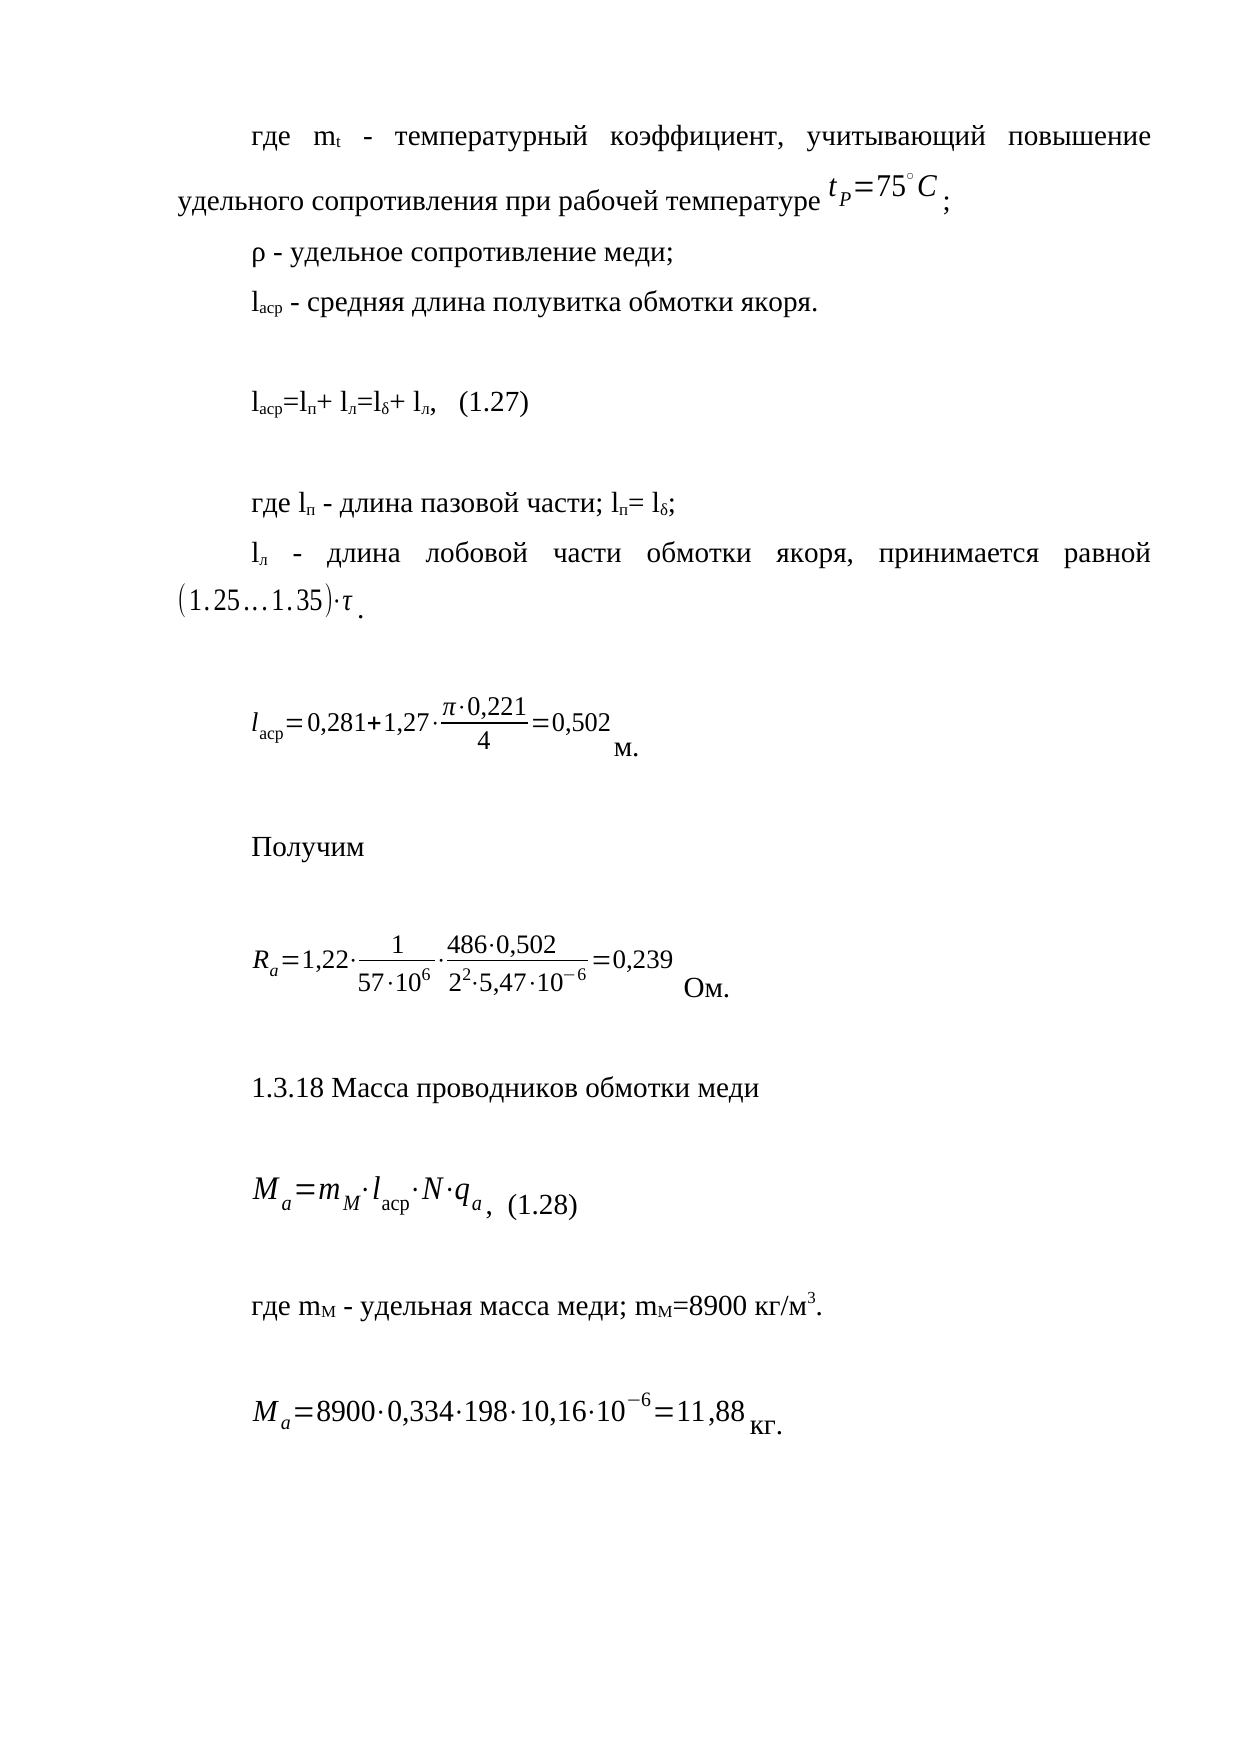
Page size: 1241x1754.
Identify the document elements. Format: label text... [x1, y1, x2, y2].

text где mM - удельная масса меди; mM=8900 кг/м3. [177, 1288, 1152, 1322]
text Ом. [177, 930, 1152, 1003]
text lacp=lп+ lл=lδ+ lл, (1.27) [177, 384, 1152, 418]
text Получим [177, 829, 1152, 863]
text ρ - удельное сопротивление меди; [177, 234, 1152, 267]
text , (1.28) [177, 1171, 1152, 1221]
text м. [177, 692, 1152, 762]
text где lп - длина пазовой части; lп= lδ; [177, 485, 1152, 519]
text lacp - средняя длина полувитка обмотки якоря. [177, 284, 1152, 317]
text где mt - температурный коэффициент, учитывающий повышение удельного сопротивления при рабочей температуре ; [177, 118, 1152, 217]
text кг. [177, 1389, 1152, 1440]
text lл - длина лобовой части обмотки якоря, принимается равной . [177, 536, 1152, 625]
text 1.3.18 Масса проводников обмотки меди [177, 1070, 1152, 1104]
